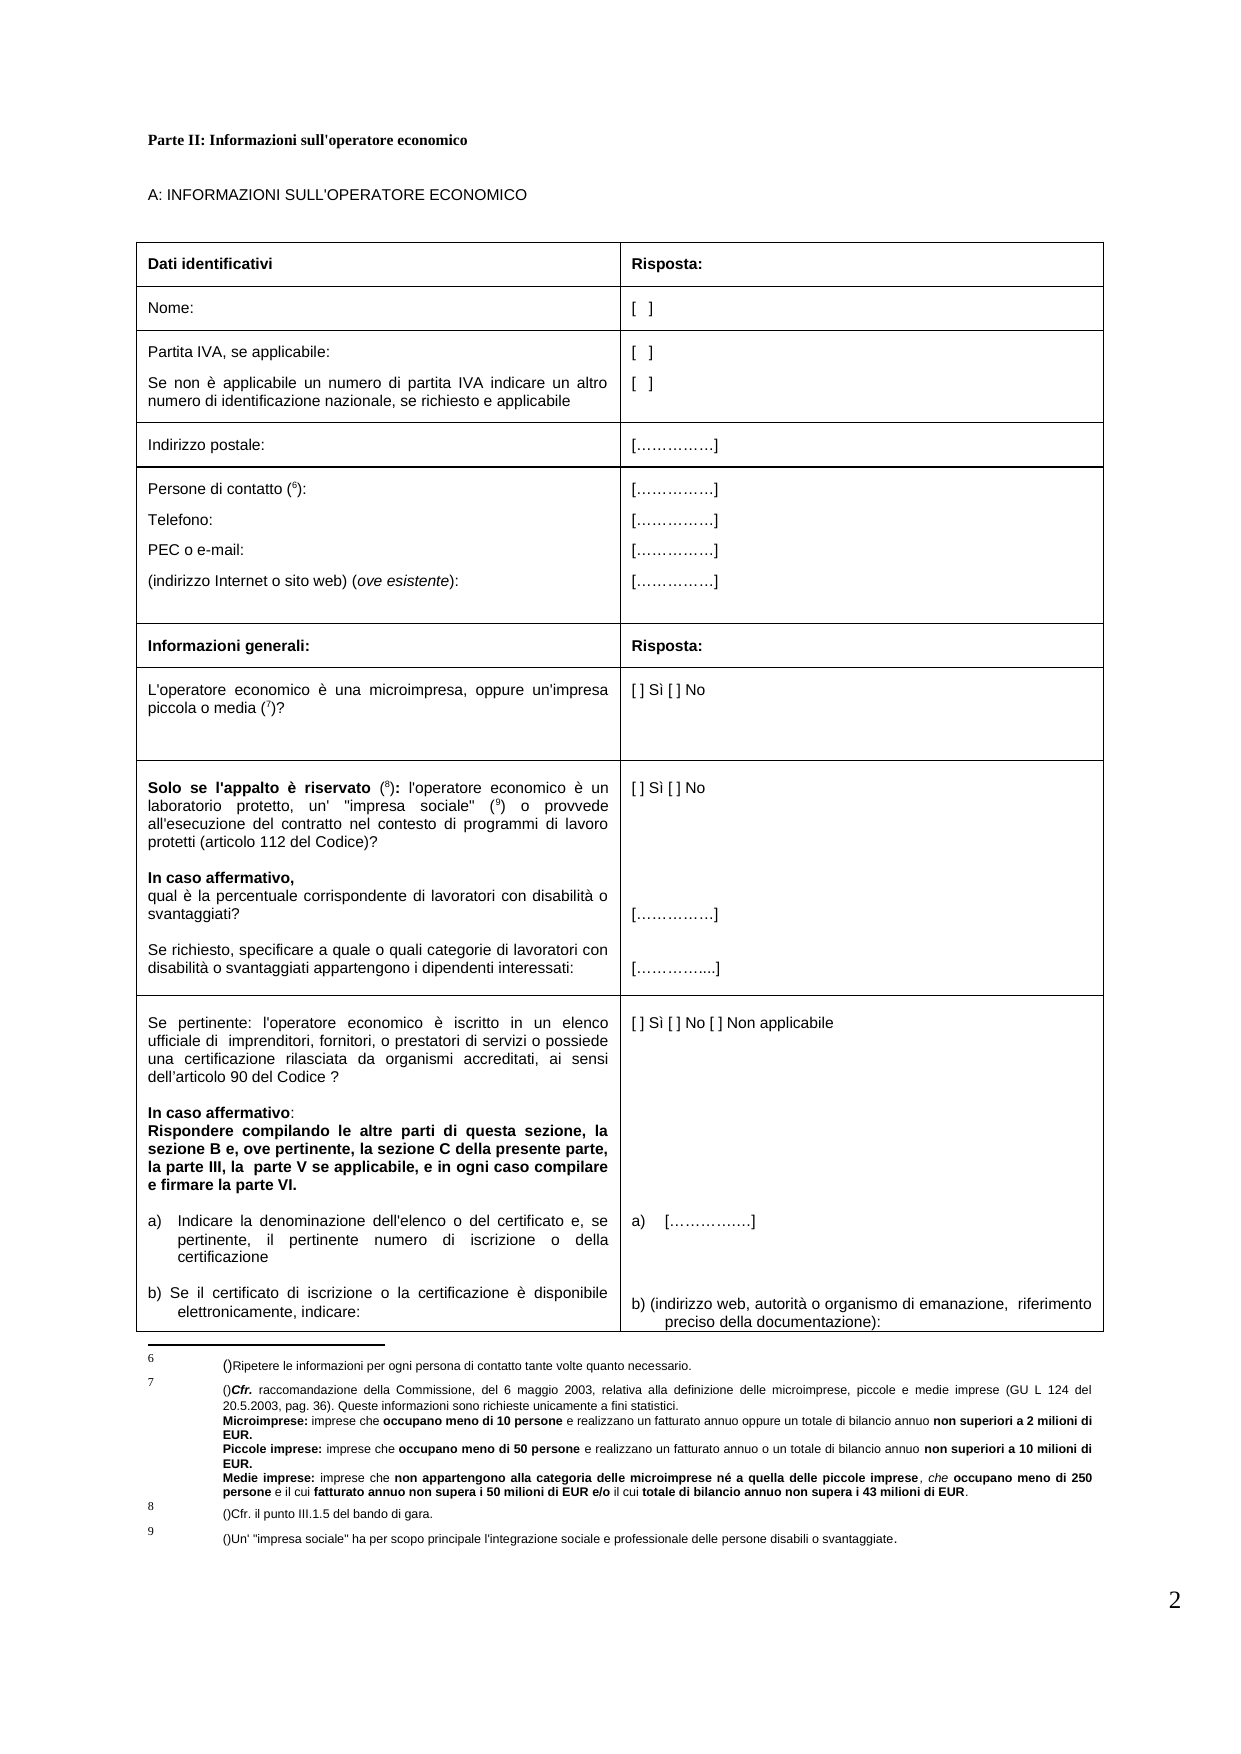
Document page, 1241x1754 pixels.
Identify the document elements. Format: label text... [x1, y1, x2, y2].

table_cell [ ] Sì [ ] No [621, 668, 1103, 759]
table_header Dati identificativi [137, 243, 620, 286]
title A: Informazioni sull'operatore economico [148, 186, 1093, 204]
table_cell Indirizzo postale: [137, 423, 620, 466]
table_cell [ ] Sì [ ] No [……………] […………....] [621, 761, 1103, 995]
table_header Risposta: [621, 243, 1103, 286]
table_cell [137, 996, 620, 1331]
table_cell Risposta: [621, 624, 1103, 667]
title Parte II: Informazioni sull'operatore economico [148, 131, 1093, 148]
table_cell [ ] [621, 287, 1103, 330]
table_cell Partita IVA, se applicabile: Se non è applicabile un numero di partita IVA indicare un altro numero di identificazione nazionale, se richiesto e applicabile [137, 331, 620, 422]
table_cell [……………] [621, 423, 1103, 466]
table_cell [ ] [ ] [621, 331, 1103, 422]
table_cell Nome: [137, 287, 620, 330]
table_cell L'operatore economico è una microimpresa, oppure un'impresa piccola o media ()? [137, 668, 620, 759]
table_cell Informazioni generali: [137, 624, 620, 667]
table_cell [621, 996, 1103, 1331]
table_cell [……………] [……………] [……………] [……………] [621, 468, 1103, 623]
table_cell Persone di contatto (): Telefono: PEC o e-mail: (indirizzo Internet o sito web) (ove esistente): [137, 468, 620, 623]
table_cell Solo se l'appalto è riservato (): l'operatore economico è un laboratorio protetto, un' "impresa sociale" () o provvede all'esecuzione del contratto nel contesto di programmi di lavoro protetti (articolo 112 del Codice)? In caso affermativo, qual è la percentuale corrispondente di lavoratori con disabilità o svantaggiati? Se richiesto, specificare a quale o quali categorie di lavoratori con disabilità o svantaggiati appartengono i dipendenti interessati: [137, 761, 620, 995]
